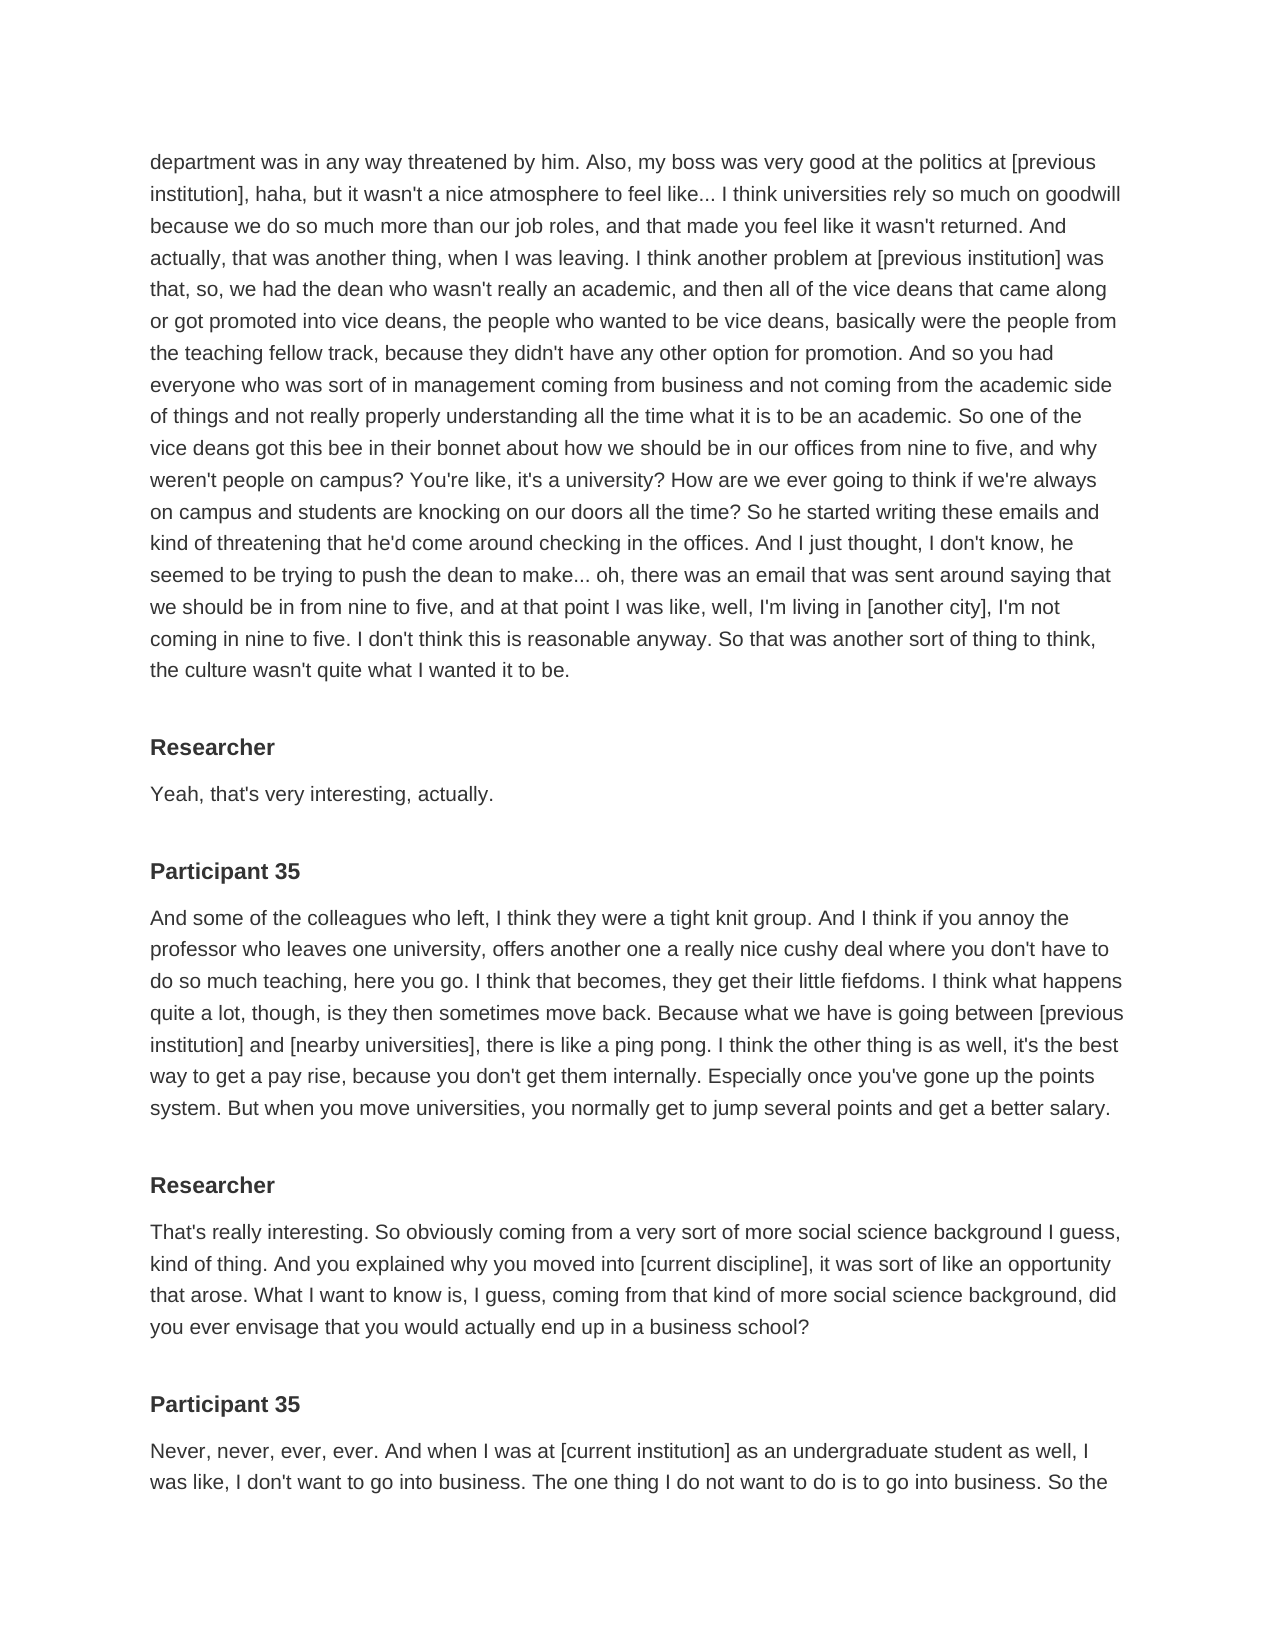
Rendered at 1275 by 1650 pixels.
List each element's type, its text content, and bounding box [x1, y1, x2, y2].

subtitle Researcher [150, 1172, 1125, 1198]
text That's really interesting. So obviously coming from a very sort of more social science background I guess, kind of thing. And you explained why you moved into [current discipline], it was sort of like an opportunity that arose. What I want to know is, I guess, coming from that kind of more social science background, did you ever envisage that you would actually end up in a business school? [150, 1219, 1125, 1339]
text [150, 1438, 1125, 1494]
subtitle Participant 35 [150, 1391, 1125, 1417]
subtitle Participant 35 [150, 858, 1125, 884]
text And some of the colleagues who left, I think they were a tight knit group. And I think if you annoy the professor who leaves one university, offers another one a really nice cushy deal where you don't have to do so much teaching, here you go. I think that becomes, they get their little fiefdoms. I think what happens quite a lot, though, is they then sometimes move back. Because what we have is going between [previous institution] and [nearby universities], there is like a ping pong. I think the other thing is as well, it's the best way to get a pay rise, because you don't get them internally. Especially once you've gone up the points system. But when you move universities, you normally get to jump several points and get a better salary. [150, 905, 1125, 1120]
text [150, 150, 1125, 682]
text Yeah, that's very interesting, actually. [150, 782, 1125, 806]
subtitle Researcher [150, 734, 1125, 761]
